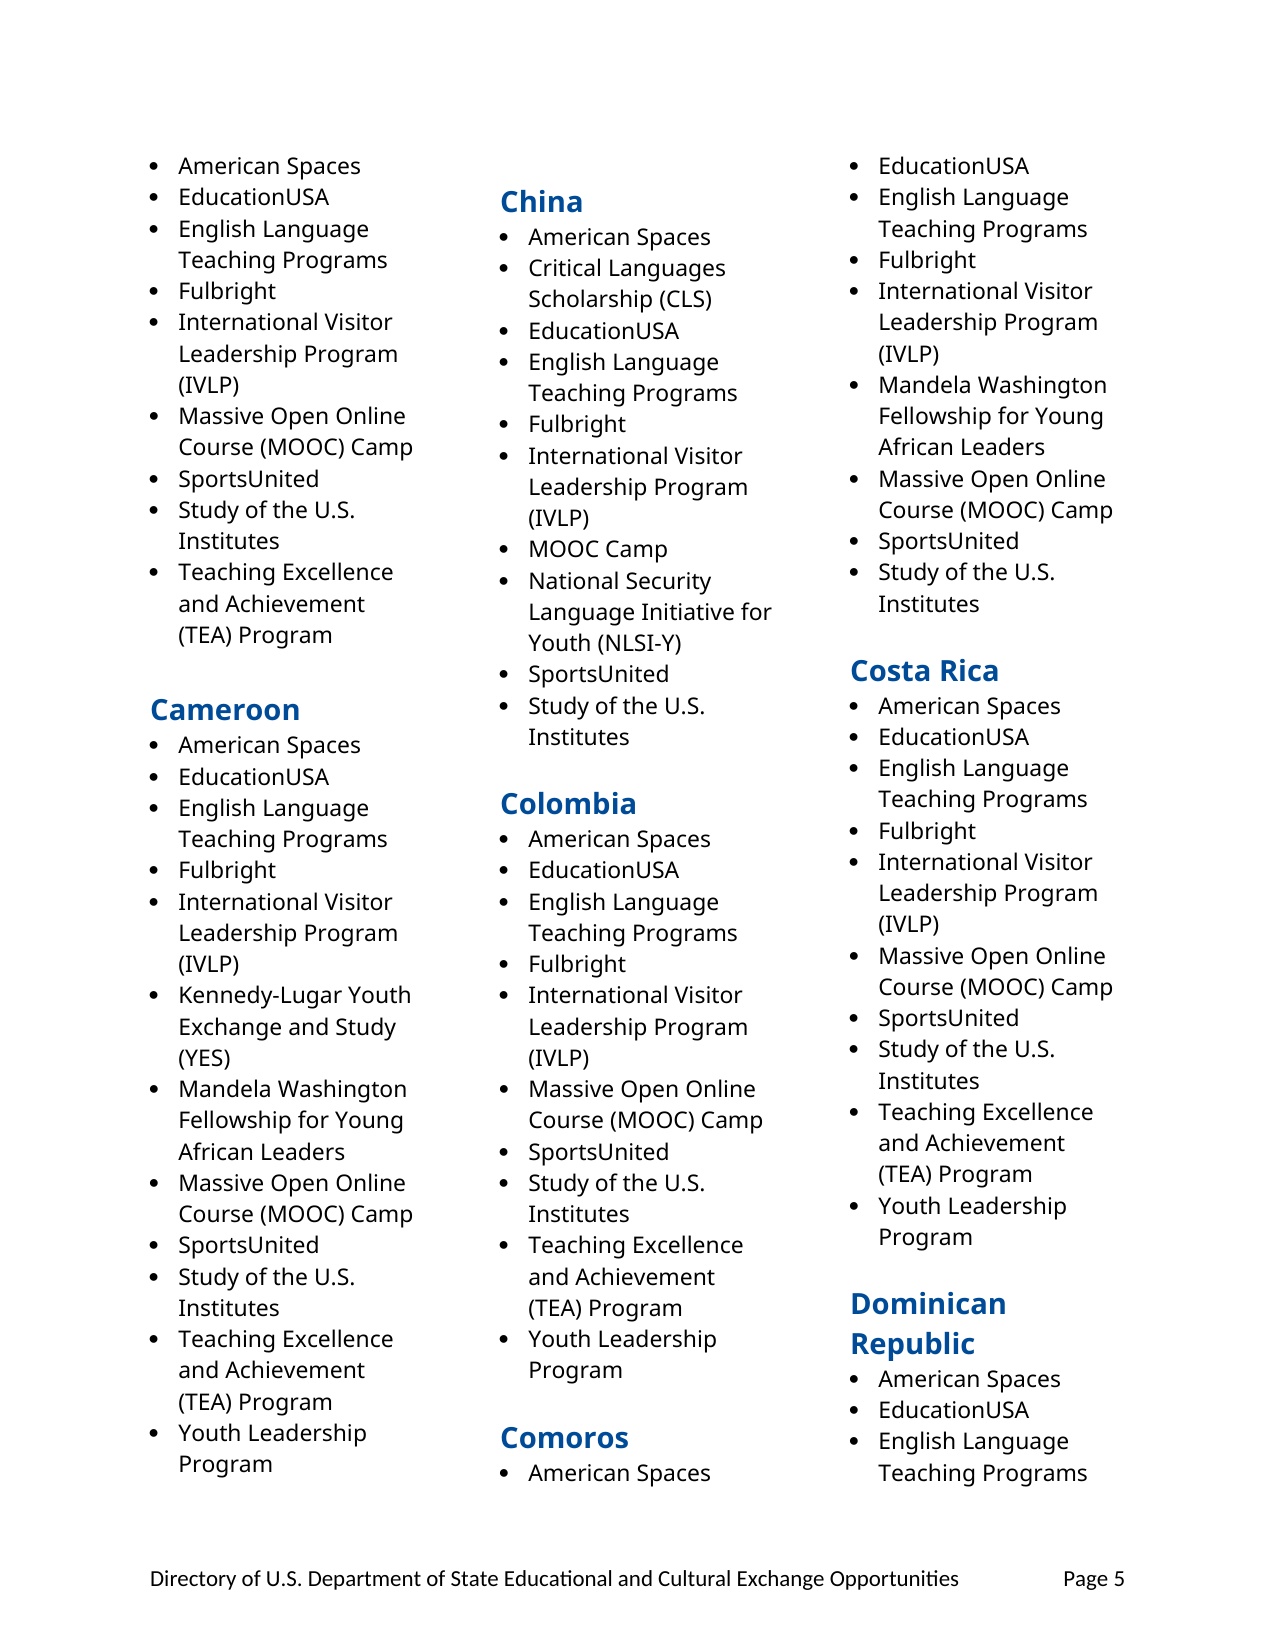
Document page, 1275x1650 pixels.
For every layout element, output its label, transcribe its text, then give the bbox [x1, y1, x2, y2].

list Teaching Excellence and Achievement (TEA) Program [149, 1323, 425, 1417]
list Massive Open Online Course (MOOC) Camp [850, 462, 1125, 525]
list Fulbright [149, 854, 425, 886]
text Comoros [500, 1417, 775, 1457]
list Massive Open Online Course (MOOC) Camp [500, 1073, 775, 1136]
list EducationUSA [149, 181, 425, 212]
list MOOC Camp [499, 533, 775, 565]
list International Visitor Leadership Program (IVLP) [850, 275, 1125, 369]
list SportsUnited [849, 1002, 1125, 1033]
list Study of the U.S. Institutes [149, 494, 425, 556]
list EducationUSA [149, 761, 425, 792]
list Fulbright [849, 815, 1125, 846]
text Costa Rica [850, 650, 1125, 690]
list International Visitor Leadership Program (IVLP) [499, 440, 775, 533]
list Mandela Washington Fellowship for Young African Leaders [850, 369, 1125, 462]
list Youth Leadership Program [850, 1190, 1125, 1252]
list English Language Teaching Programs [149, 212, 425, 275]
list Massive Open Online Course (MOOC) Camp [150, 400, 425, 462]
list English Language Teaching Programs [850, 181, 1125, 244]
list English Language Teaching Programs [499, 346, 775, 408]
list Study of the U.S. Institutes [850, 556, 1125, 619]
list National Security Language Initiative for Youth (NLSI-Y) [499, 565, 775, 658]
list EducationUSA [499, 854, 775, 886]
text Cameroon [150, 690, 425, 729]
list Fulbright [499, 948, 775, 979]
list SportsUnited [149, 462, 425, 494]
list EducationUSA [850, 150, 1125, 181]
list International Visitor Leadership Program (IVLP) [499, 979, 775, 1073]
list American Spaces [499, 823, 775, 854]
list Study of the U.S. Institutes [149, 1261, 425, 1323]
list Critical Languages Scholarship (CLS) [499, 252, 775, 315]
list American Spaces [500, 1457, 775, 1488]
list Study of the U.S. Institutes [499, 1167, 775, 1229]
list American Spaces [499, 221, 775, 252]
list SportsUnited [149, 1229, 425, 1261]
list Massive Open Online Course (MOOC) Camp [150, 1167, 425, 1229]
list Fulbright [850, 244, 1125, 275]
list Kennedy-Lugar Youth Exchange and Study (YES) [149, 979, 425, 1073]
list American Spaces [149, 150, 425, 181]
list Youth Leadership Program [149, 1417, 425, 1479]
list SportsUnited [499, 658, 775, 690]
list EducationUSA [499, 315, 775, 346]
list EducationUSA [849, 721, 1125, 752]
list EducationUSA [850, 1394, 1125, 1425]
list International Visitor Leadership Program (IVLP) [149, 886, 425, 979]
text China [500, 181, 775, 221]
list Study of the U.S. Institutes [849, 1033, 1125, 1096]
list English Language Teaching Programs [149, 792, 425, 854]
list International Visitor Leadership Program (IVLP) [849, 846, 1125, 940]
text Colombia [500, 783, 775, 823]
list American Spaces [850, 1363, 1125, 1394]
text Dominican Republic [850, 1283, 1125, 1363]
list English Language Teaching Programs [499, 886, 775, 948]
list Mandela Washington Fellowship for Young African Leaders [150, 1073, 425, 1167]
list Study of the U.S. Institutes [499, 690, 775, 752]
list Fulbright [149, 275, 425, 306]
list Youth Leadership Program [499, 1323, 775, 1386]
list American Spaces [849, 690, 1125, 721]
list Massive Open Online Course (MOOC) Camp [850, 940, 1125, 1002]
list American Spaces [149, 729, 425, 761]
list International Visitor Leadership Program (IVLP) [149, 306, 425, 400]
list Fulbright [499, 408, 775, 440]
list Teaching Excellence and Achievement (TEA) Program [499, 1229, 775, 1323]
list SportsUnited [499, 1136, 775, 1167]
list Teaching Excellence and Achievement (TEA) Program [149, 556, 425, 650]
list Teaching Excellence and Achievement (TEA) Program [850, 1096, 1125, 1190]
list English Language Teaching Programs [850, 1425, 1125, 1488]
list SportsUnited [850, 525, 1125, 556]
list English Language Teaching Programs [849, 752, 1125, 815]
